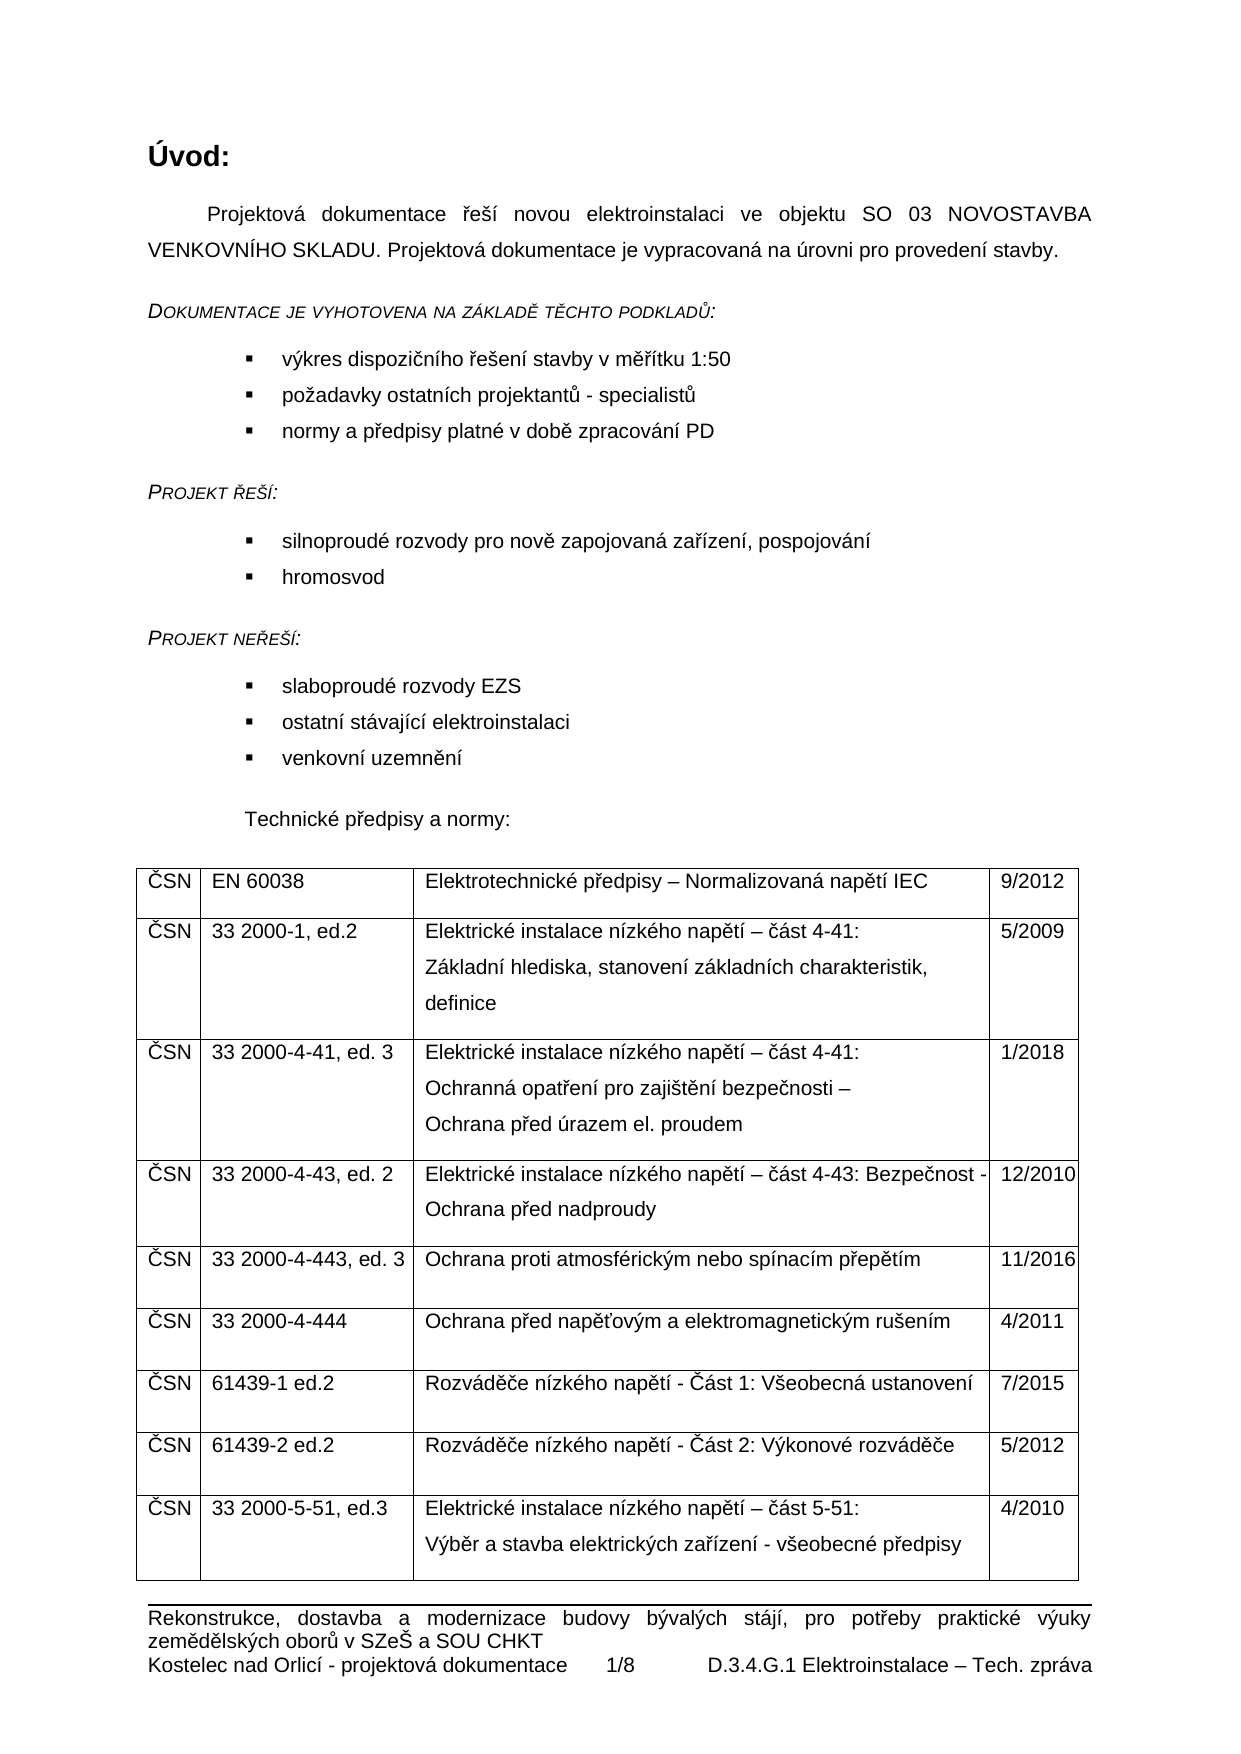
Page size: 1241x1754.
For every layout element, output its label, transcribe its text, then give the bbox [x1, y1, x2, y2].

table_header 9/2012 [990, 869, 1078, 918]
table_header Elektrotechnické předpisy – Normalizovaná napětí IEC [414, 869, 989, 918]
list výkres dispozičního řešení stavby v měřítku 1:50 [244, 347, 1092, 371]
subtitle Projekt neřeší: [148, 626, 1092, 649]
table_cell 12/2010 [990, 1161, 1078, 1246]
table_cell Rozváděče nízkého napětí - Část 1: Všeobecná ustanovení [414, 1371, 989, 1432]
table_header EN 60038 [201, 869, 413, 918]
table_cell ČSN [137, 1247, 200, 1308]
table_cell Elektrické instalace nízkého napětí – část 4-43: Bezpečnost - Ochrana před nadproudy [414, 1161, 989, 1246]
table_cell 11/2016 [990, 1247, 1078, 1308]
table_cell 4/2011 [990, 1309, 1078, 1370]
subtitle Úvod: [148, 139, 1092, 172]
table_cell ČSN [137, 919, 200, 1039]
table_header ČSN [137, 869, 200, 918]
table_cell 33 2000-4-43, ed. 2 [201, 1161, 413, 1246]
table_cell 4/2010 [990, 1496, 1078, 1580]
table_cell 61439-2 ed.2 [201, 1433, 413, 1494]
table_cell Elektrické instalace nízkého napětí – část 5-51: Výběr a stavba elektrických zařízení - všeobecné předpisy [414, 1496, 989, 1580]
table_cell 1/2018 [990, 1040, 1078, 1160]
subtitle Projekt řeší: [148, 480, 1092, 504]
list požadavky ostatních projektantů - specialistů [244, 383, 1092, 407]
table_cell ČSN [137, 1040, 200, 1160]
table_cell 5/2012 [990, 1433, 1078, 1494]
list hromosvod [244, 564, 1092, 589]
table_cell 7/2015 [990, 1371, 1078, 1432]
list ostatní stávající elektroinstalaci [244, 710, 1092, 734]
table_cell Elektrické instalace nízkého napětí – část 4-41: Ochranná opatření pro zajištění bezpečnosti – Ochrana před úrazem el. proudem [414, 1040, 989, 1160]
table_cell 61439-1 ed.2 [201, 1371, 413, 1432]
table_cell ČSN [137, 1433, 200, 1494]
table_cell 33 2000-4-444 [201, 1309, 413, 1370]
table_cell Elektrické instalace nízkého napětí – část 4-41: Základní hlediska, stanovení základních charakteristik, definice [414, 919, 989, 1039]
table_cell 33 2000-5-51, ed.3 [201, 1496, 413, 1580]
table_cell ČSN [137, 1371, 200, 1432]
list venkovní uzemnění [244, 746, 1092, 770]
list silnoproudé rozvody pro nově zapojovaná zařízení, pospojování [244, 528, 1092, 553]
list slaboproudé rozvody EZS [244, 674, 1092, 698]
table_cell 5/2009 [990, 919, 1078, 1039]
table_cell Ochrana proti atmosférickým nebo spínacím přepětím [414, 1247, 989, 1308]
table_cell 33 2000-4-41, ed. 3 [201, 1040, 413, 1160]
text Projektová dokumentace řeší novou elektroinstalaci ve objektu SO 03 NOVOSTAVBA VENKOVNÍHO SKLADU. Projektová dokumentace je vypracovaná na úrovni pro provedení stavby. [148, 202, 1092, 262]
table_cell 33 2000-1, ed.2 [201, 919, 413, 1039]
subtitle Dokumentace je vyhotovena na základě těchto podkladů: [148, 298, 1092, 322]
table_cell ČSN [137, 1496, 200, 1580]
table_cell Rozváděče nízkého napětí - Část 2: Výkonové rozváděče [414, 1433, 989, 1494]
text Technické předpisy a normy: [244, 807, 1092, 831]
table_cell ČSN [137, 1161, 200, 1246]
table_cell 33 2000-4-443, ed. 3 [201, 1247, 413, 1308]
list normy a předpisy platné v době zpracování PD [244, 419, 1092, 443]
table_cell Ochrana před napěťovým a elektromagnetickým rušením [414, 1309, 989, 1370]
table_cell ČSN [137, 1309, 200, 1370]
